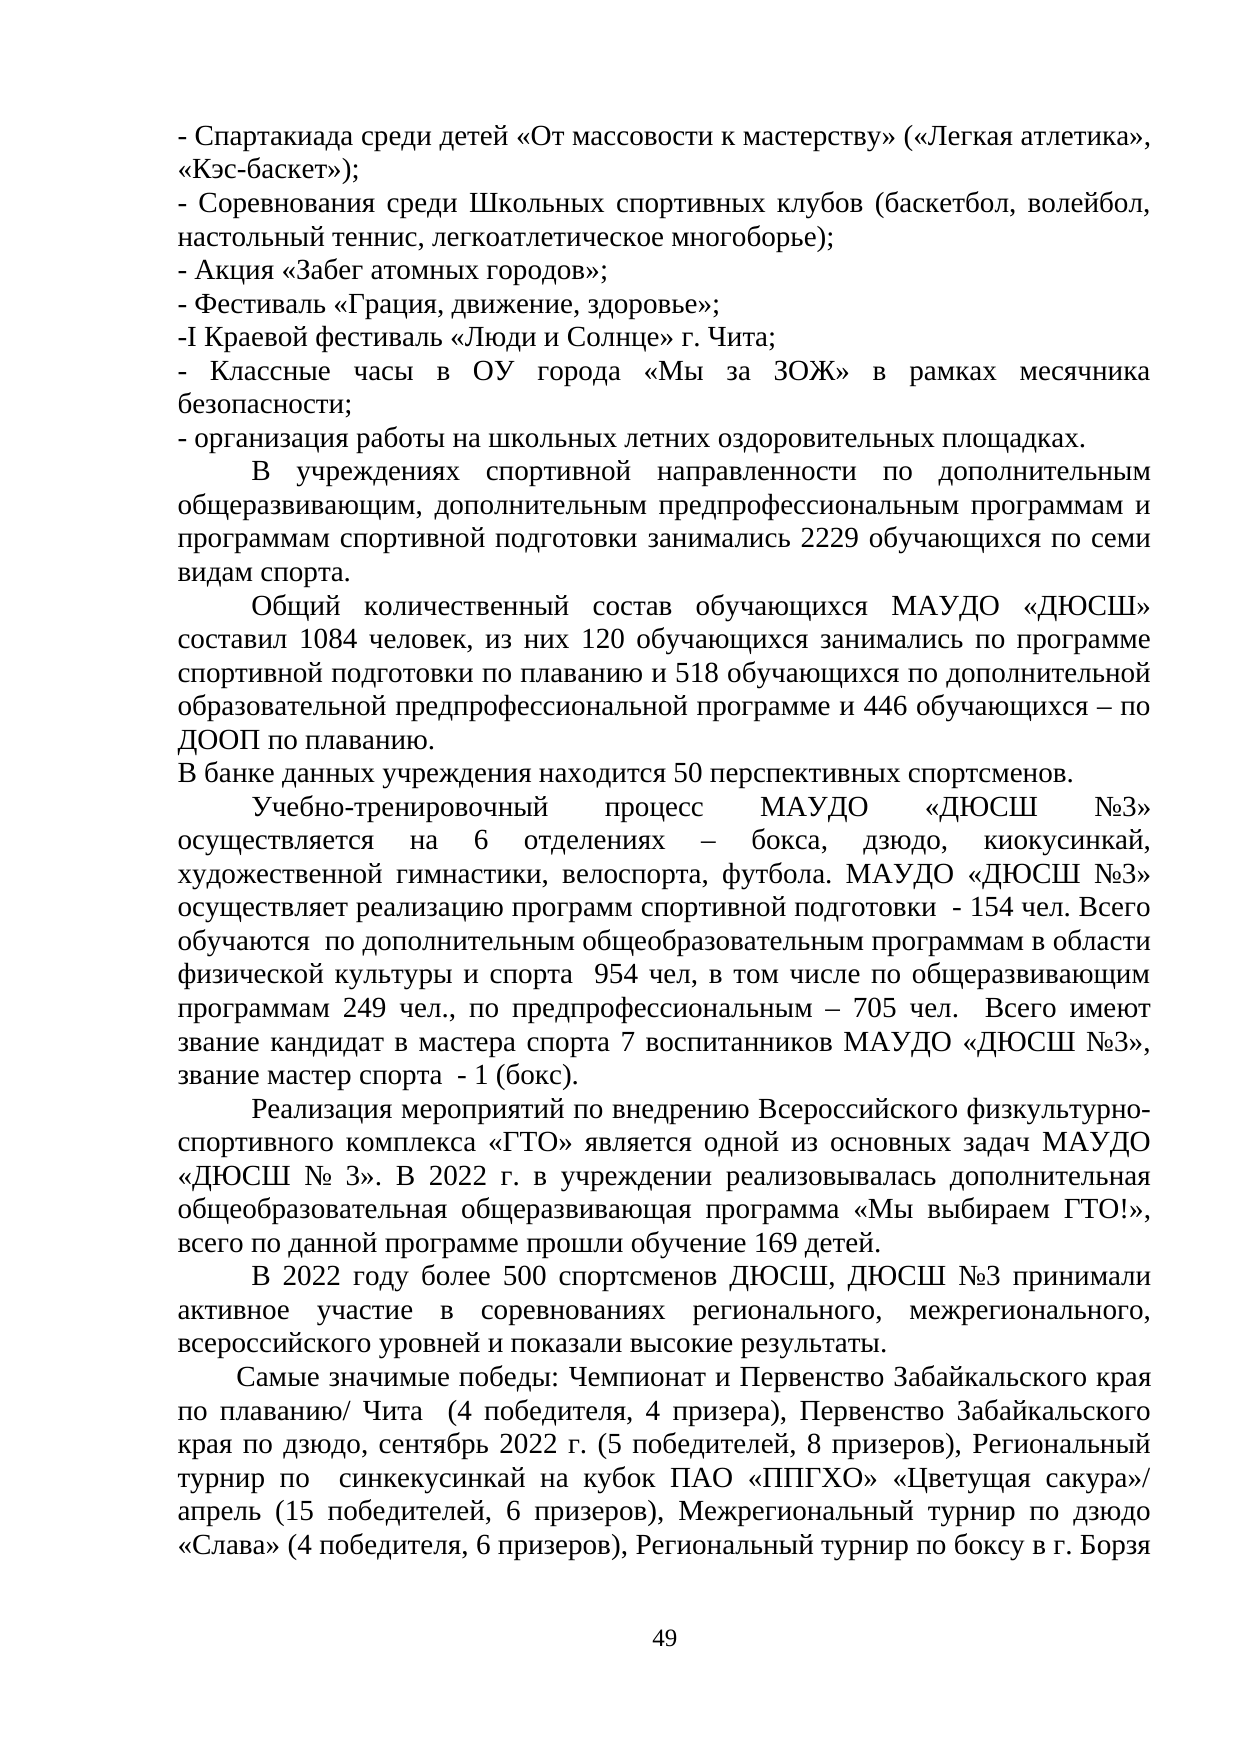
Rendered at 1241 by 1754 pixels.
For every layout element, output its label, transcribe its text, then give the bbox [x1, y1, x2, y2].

text - Спартакиада среди детей «От массовости к мастерству» («Легкая атлетика», «Кэс-баскет»); [177, 118, 1152, 185]
text - Соревнования среди Школьных спортивных клубов (баскетбол, волейбол, настольный теннис, легкоатлетическое многоборье); [177, 185, 1152, 252]
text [177, 1359, 1152, 1560]
text Учебно-тренировочный процесс МАУДО «ДЮСШ №3» осуществляется на 6 отделениях – бокса, дзюдо, киокусинкай, художественной гимнастики, велоспорта, футбола. МАУДО «ДЮСШ №3» осуществляет реализацию программ спортивной подготовки - 154 чел. Всего обучаются по дополнительным общеобразовательным программам в области физической культуры и спорта 954 чел, в том числе по общеразвивающим программам 249 чел., по предпрофессиональным – 705 чел. Всего имеют звание кандидат в мастера спорта 7 воспитанников МАУДО «ДЮСШ №3», звание мастер спорта - 1 (бокс). [177, 789, 1152, 1091]
text В учреждениях спортивной направленности по дополнительным общеразвивающим, дополнительным предпрофессиональным программам и программам спортивной подготовки занимались 2229 обучающихся по семи видам спорта. [177, 453, 1152, 588]
text - организация работы на школьных летних оздоровительных площадках. [177, 420, 1152, 453]
text Реализация мероприятий по внедрению Всероссийского физкультурно-спортивного комплекса «ГТО» является одной из основных задач МАУДО «ДЮСШ № 3». В 2022 г. в учреждении реализовывалась дополнительная общеобразовательная общеразвивающая программа «Мы выбираем ГТО!», всего по данной программе прошли обучение 169 детей. [177, 1091, 1152, 1258]
text - Акция «Забег атомных городов»; [177, 252, 1152, 286]
text - Классные часы в ОУ города «Мы за ЗОЖ» в рамках месячника безопасности; [177, 353, 1152, 420]
text Общий количественный состав обучающихся МАУДО «ДЮСШ» составил 1084 человек, из них 120 обучающихся занимались по программе спортивной подготовки по плаванию и 518 обучающихся по дополнительной образовательной предпрофессиональной программе и 446 обучающихся – по ДООП по плаванию. [177, 588, 1152, 755]
text В 2022 году более 500 спортсменов ДЮСШ, ДЮСШ №3 принимали активное участие в соревнованиях регионального, межрегионального, всероссийского уровней и показали высокие результаты. [177, 1258, 1152, 1359]
text -I Краевой фестиваль «Люди и Солнце» г. Чита; [177, 319, 1152, 353]
text В банке данных учреждения находится 50 перспективных спортсменов. [177, 755, 1152, 789]
text - Фестиваль «Грация, движение, здоровье»; [177, 286, 1152, 319]
